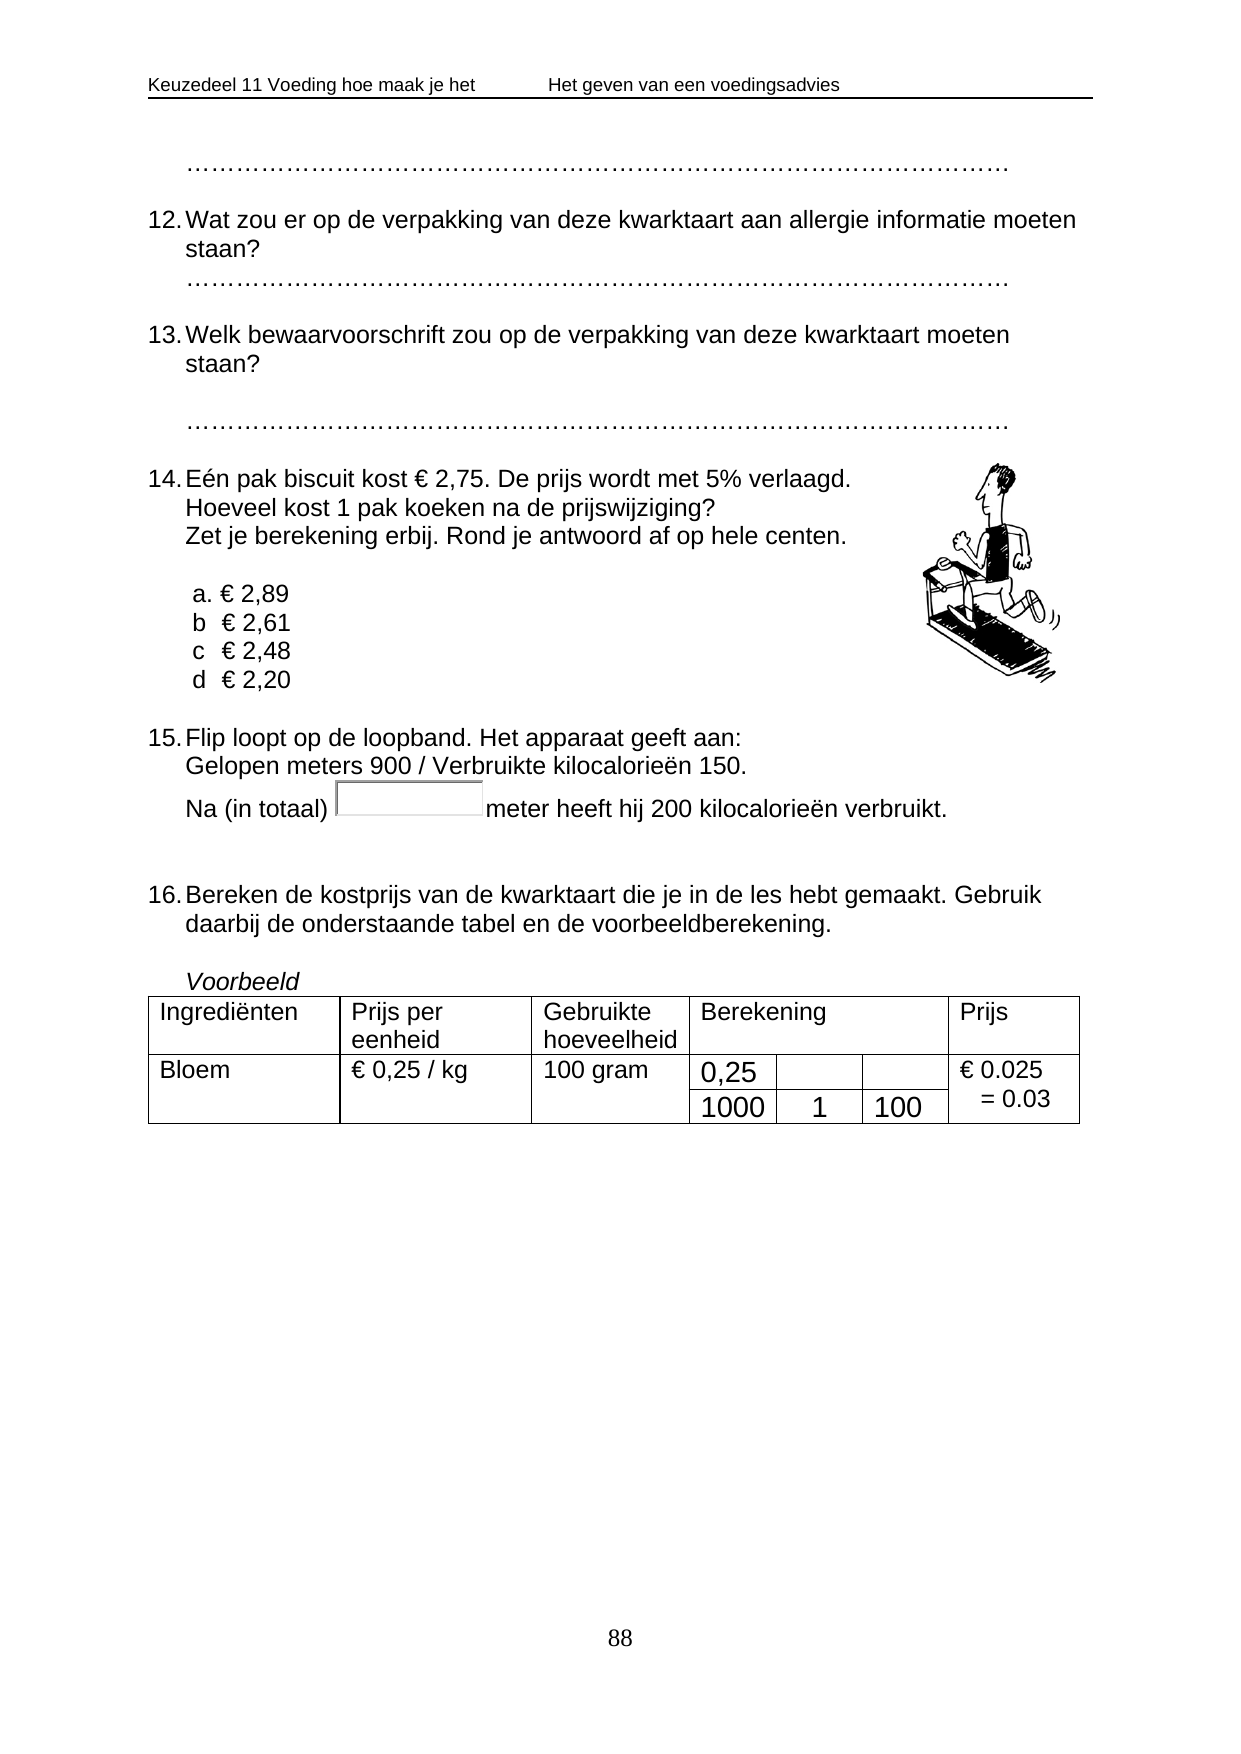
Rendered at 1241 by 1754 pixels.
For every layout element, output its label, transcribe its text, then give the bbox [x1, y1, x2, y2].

table_header Prijs [949, 997, 1079, 1054]
table_cell [777, 1055, 862, 1089]
table_header Prijs per eenheid [341, 997, 531, 1054]
table_cell 100 gram [532, 1055, 689, 1123]
list Wat zou er op de verpakking van deze kwarktaart aan allergie informatie moeten staan? ……………………………………………………………………………………… [148, 205, 1093, 320]
table_cell 0,25 [690, 1055, 776, 1089]
list Flip loopt op de loopband. Het apparaat geeft aan: Gelopen meters 900 / Verbruikte kilocalorieën 150. Na (in totaal) meter heeft hij 200 kilocalorieën verbruikt. [148, 723, 1093, 823]
table_cell 1000 [690, 1090, 776, 1123]
list Bereken de kostprijs van de kwarktaart die je in de les hebt gemaakt. Gebruik daarbij de onderstaande tabel en de voorbeeldberekening. Voorbeeld [148, 881, 1093, 996]
table_cell € 0.025 = 0.03 [949, 1055, 1079, 1123]
table_cell Bloem [149, 1055, 339, 1123]
table_header Ingrediënten [149, 997, 339, 1054]
table_header Berekening [690, 997, 948, 1054]
table_header Gebruikte hoeveelheid [532, 997, 689, 1054]
list Eén pak biscuit kost € 2,75. De prijs wordt met 5% verlaagd. Hoeveel kost 1 pak koeken na de prijswijziging? Zet je berekening erbij. Rond je antwoord af op hele centen. a. € 2,89 b € 2,61 c € 2,48 d € 2,20 [148, 464, 1093, 723]
table_cell € 0,25 / kg [341, 1055, 531, 1123]
table_cell 1 [777, 1090, 862, 1123]
picture [922, 463, 1061, 683]
list Welk bewaarvoorschrift zou op de verpakking van deze kwarktaart moeten staan? ……………………………………………………………………………………… [148, 320, 1093, 464]
table_cell 100 [863, 1090, 948, 1123]
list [148, 148, 1093, 205]
table_cell [863, 1055, 948, 1089]
